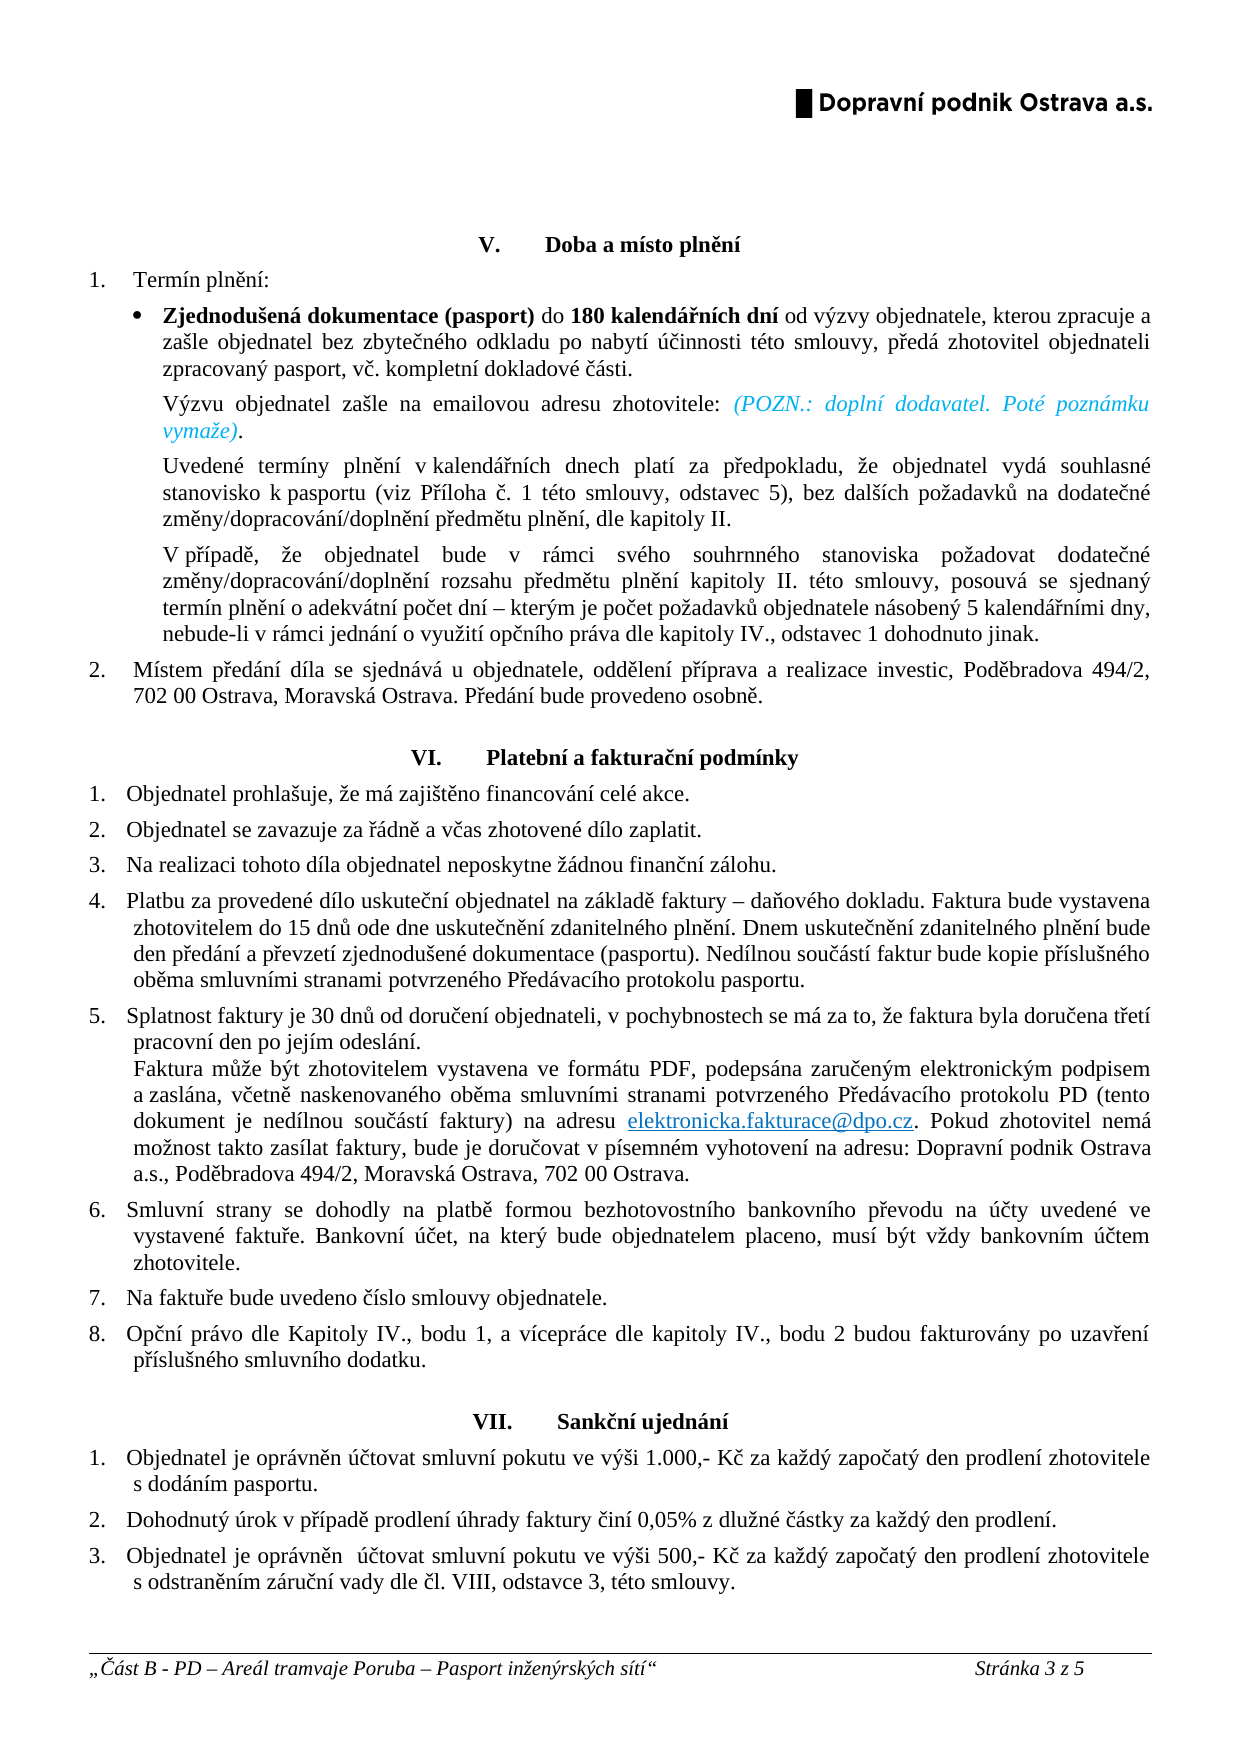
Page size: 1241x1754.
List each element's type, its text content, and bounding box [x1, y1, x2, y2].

list Zjednodušená dokumentace (pasport) do 180 kalendářních dní od výzvy objednatele, kterou zpracuje a zašle objednatel bez zbytečného odkladu po nabytí účinnosti této smlouvy, předá zhotovitel objednateli zpracovaný pasport, vč. kompletní dokladové části. [133, 302, 1152, 381]
list Smluvní strany se dohodly na platbě formou bezhotovostního bankovního převodu na účty uvedené ve vystavené faktuře. Bankovní účet, na který bude objednatelem placeno, musí být vždy bankovním účtem zhotovitele. [89, 1196, 1152, 1275]
list Objednatel je oprávněn účtovat smluvní pokutu ve výši 1.000,- Kč za každý započatý den prodlení zhotovitele s dodáním pasportu. [89, 1444, 1152, 1497]
list Sankční ujednání [89, 1408, 1152, 1435]
list Na realizaci tohoto díla objednatel neposkytne žádnou finanční zálohu. [89, 851, 1152, 878]
list Dohodnutý úrok v případě prodlení úhrady faktury činí 0,05% z dlužné částky za každý den prodlení. [89, 1506, 1152, 1533]
list Opční právo dle Kapitoly IV., bodu 1, a vícepráce dle kapitoly IV., bodu 2 budou fakturovány po uzavření příslušného smluvního dodatku. [89, 1320, 1152, 1373]
text Uvedené termíny plnění v kalendářních dnech platí za předpokladu, že objednatel vydá souhlasné stanovisko k pasportu (viz Příloha č. 1 této smlouvy, odstavec 5), bez dalších požadavků na dodatečné změny/dopracování/doplnění předmětu plnění, dle kapitoly II. [162, 453, 1152, 532]
list Doba a místo plnění [89, 231, 1152, 257]
text Výzvu objednatel zašle na emailovou adresu zhotovitele: (POZN.: doplní dodavatel. Poté poznámku vymaže). [162, 391, 1152, 443]
list Objednatel prohlašuje, že má zajištěno financování celé akce. [89, 780, 1152, 806]
text V případě, že objednatel bude v rámci svého souhrnného stanoviska požadovat dodatečné změny/dopracování/doplnění rozsahu předmětu plnění kapitoly II. této smlouvy, posouvá se sjednaný termín plnění o adekvátní počet dní – kterým je počet požadavků objednatele násobený 5 kalendářními dny, nebude-li v rámci jednání o využití opčního práva dle kapitoly IV., odstavec 1 dohodnuto jinak. [162, 541, 1152, 646]
text Faktura může být zhotovitelem vystavena ve formátu PDF, podepsána zaručeným elektronickým podpisem a zaslána, včetně naskenovaného oběma smluvními stranami potvrzeného Předávacího protokolu PD (tento dokument je nedílnou součástí faktury) na adresu elektronicka.fakturace@dpo.cz. Pokud zhotovitel nemá možnost takto zasílat faktury, bude je doručovat v písemném vyhotovení na adresu: Dopravní podnik Ostrava a.s., Poděbradova 494/2, Moravská Ostrava, 702 00 Ostrava. [133, 1055, 1152, 1186]
list Na faktuře bude uvedeno číslo smlouvy objednatele. [89, 1284, 1152, 1311]
picture [795, 89, 1152, 118]
list Splatnost faktury je 30 dnů od doručení objednateli, v pochybnostech se má za to, že faktura byla doručena třetí pracovní den po jejím odeslání. [89, 1002, 1152, 1055]
list Objednatel je oprávněn účtovat smluvní pokutu ve výši 500,- Kč za každý započatý den prodlení zhotovitele s odstraněním záruční vady dle čl. VIII, odstavce 3, této smlouvy. [89, 1542, 1152, 1595]
list Termín plnění: [89, 266, 1152, 293]
list Platbu za provedené dílo uskuteční objednatel na základě faktury – daňového dokladu. Faktura bude vystavena zhotovitelem do 15 dnů ode dne uskutečnění zdanitelného plnění. Dnem uskutečnění zdanitelného plnění bude den předání a převzetí zjednodušené dokumentace (pasportu). Nedílnou součástí faktur bude kopie příslušného oběma smluvními stranami potvrzeného Předávacího protokolu pasportu. [89, 887, 1152, 993]
list Místem předání díla se sjednává u objednatele, oddělení příprava a realizace investic, Poděbradova 494/2, 702 00 Ostrava, Moravská Ostrava. Předání bude provedeno osobně. [89, 656, 1152, 708]
list Platební a fakturační podmínky [89, 744, 1152, 771]
list Objednatel se zavazuje za řádně a včas zhotovené dílo zaplatit. [89, 816, 1152, 842]
